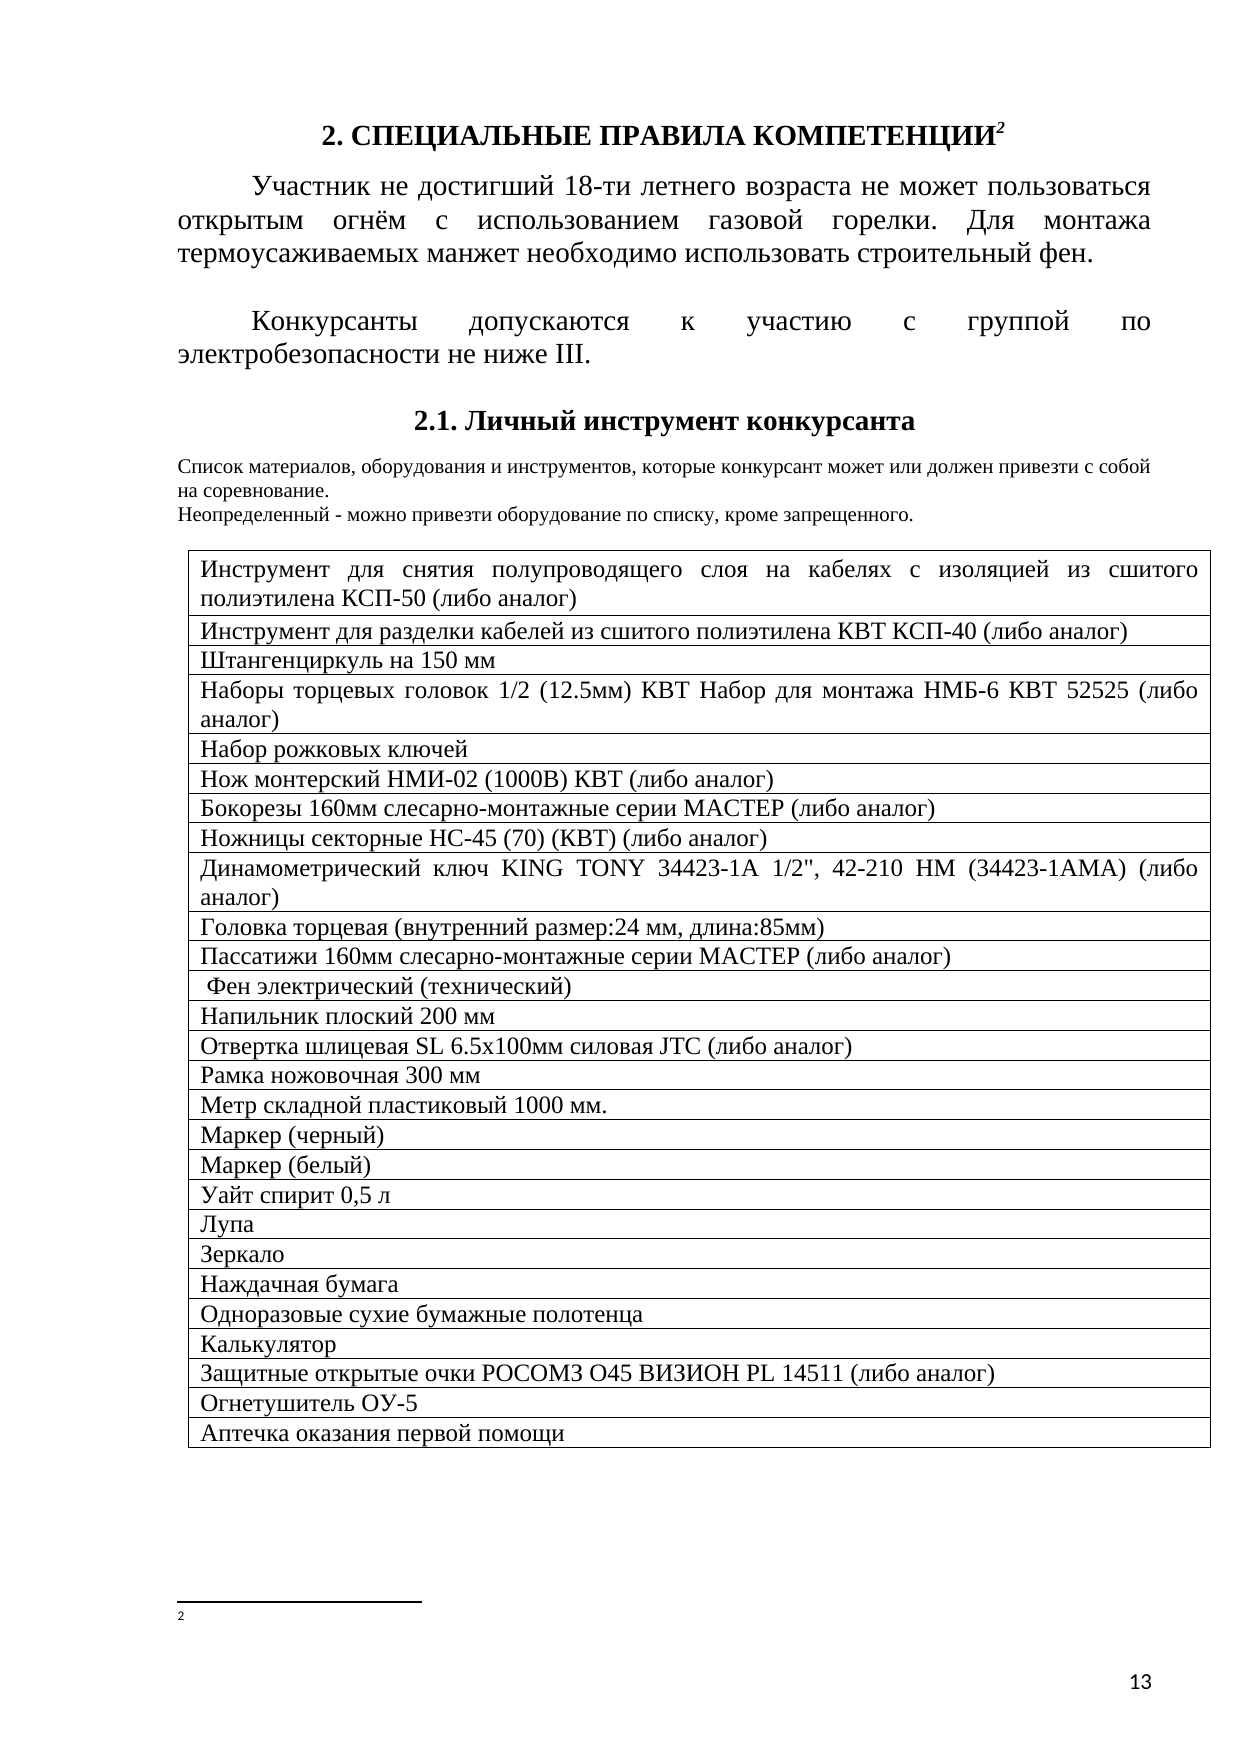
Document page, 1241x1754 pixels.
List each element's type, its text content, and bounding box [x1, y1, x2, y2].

text 2. СПЕЦИАЛЬНЫЕ ПРАВИЛА КОМПЕТЕНЦИИ [177, 118, 1152, 152]
table_header Инструмент для снятия полупроводящего слоя на кабелях с изоляцией из сшитого полиэтилена КСП-50 (либо аналог) [189, 551, 1210, 615]
table_cell Наборы торцевых головок 1/2 (12.5мм) КВТ Набор для монтажа НМБ-6 КВТ 52525 (либо аналог) [189, 675, 1210, 733]
table_cell Защитные открытые очки РОСОМЗ О45 ВИЗИОН PL 14511 (либо аналог) [189, 1359, 1210, 1387]
table_cell Бокорезы 160мм слесарно-монтажные серии МАСТЕР (либо аналог) [189, 794, 1210, 822]
text Список материалов, оборудования и инструментов, которые конкурсант может или должен привезти с собой на соревнование. [177, 453, 1152, 502]
table_cell Одноразовые сухие бумажные полотенца [189, 1299, 1210, 1328]
table_cell Лупа [189, 1210, 1210, 1238]
table_cell Метр складной пластиковый 1000 мм. [189, 1090, 1210, 1119]
table_cell Рамка ножовочная 300 мм [189, 1061, 1210, 1089]
table_cell Маркер (белый) [189, 1150, 1210, 1179]
table_cell Уайт спирит 0,5 л [189, 1180, 1210, 1208]
table_cell Напильник плоский 200 мм [189, 1001, 1210, 1030]
table_cell Инструмент для разделки кабелей из сшитого полиэтилена КВТ КСП-40 (либо аналог) [189, 616, 1210, 644]
text Неопределенный - можно привезти оборудование по списку, кроме запрещенного. [177, 502, 1152, 526]
table_cell Пассатижи 160мм слесарно-монтажные серии МАСТЕР (либо аналог) [189, 941, 1210, 970]
table_cell Фен электрический (технический) [189, 971, 1210, 1000]
text Конкурсанты допускаются к участию с группой по электробезопасности не ниже III. [177, 303, 1152, 370]
text 2.1. Личный инструмент конкурсанта [177, 403, 1152, 437]
text Участник не достигший 18-ти летнего возраста не может пользоваться открытым огнём с использованием газовой горелки. Для монтажа термоусаживаемых манжет необходимо использовать строительный фен. [177, 168, 1152, 269]
table_cell Огнетушитель ОУ-5 [189, 1388, 1210, 1417]
table_cell Маркер (черный) [189, 1120, 1210, 1149]
table_cell Динамометрический ключ KING TONY 34423-1A 1/2", 42-210 НМ (34423-1AMA) (либо аналог) [189, 853, 1210, 911]
table_cell Штангенциркуль на 150 мм [189, 646, 1210, 674]
table_cell Калькулятор [189, 1329, 1210, 1357]
table_cell Набор рожковых ключей [189, 734, 1210, 763]
table_cell Аптечка оказания первой помощи [189, 1418, 1210, 1447]
table_cell Отвертка шлицевая SL 6.5х100мм силовая JTC (либо аналог) [189, 1031, 1210, 1059]
table_cell Наждачная бумага [189, 1269, 1210, 1298]
table_cell Ножницы секторные НС-45 (70) (КВТ) (либо аналог) [189, 823, 1210, 852]
table_cell Нож монтерский НМИ-02 (1000В) КВТ (либо аналог) [189, 764, 1210, 792]
table_cell Головка торцевая (внутренний размер:24 мм, длина:85мм) [189, 912, 1210, 940]
table_cell Зеркало [189, 1239, 1210, 1268]
